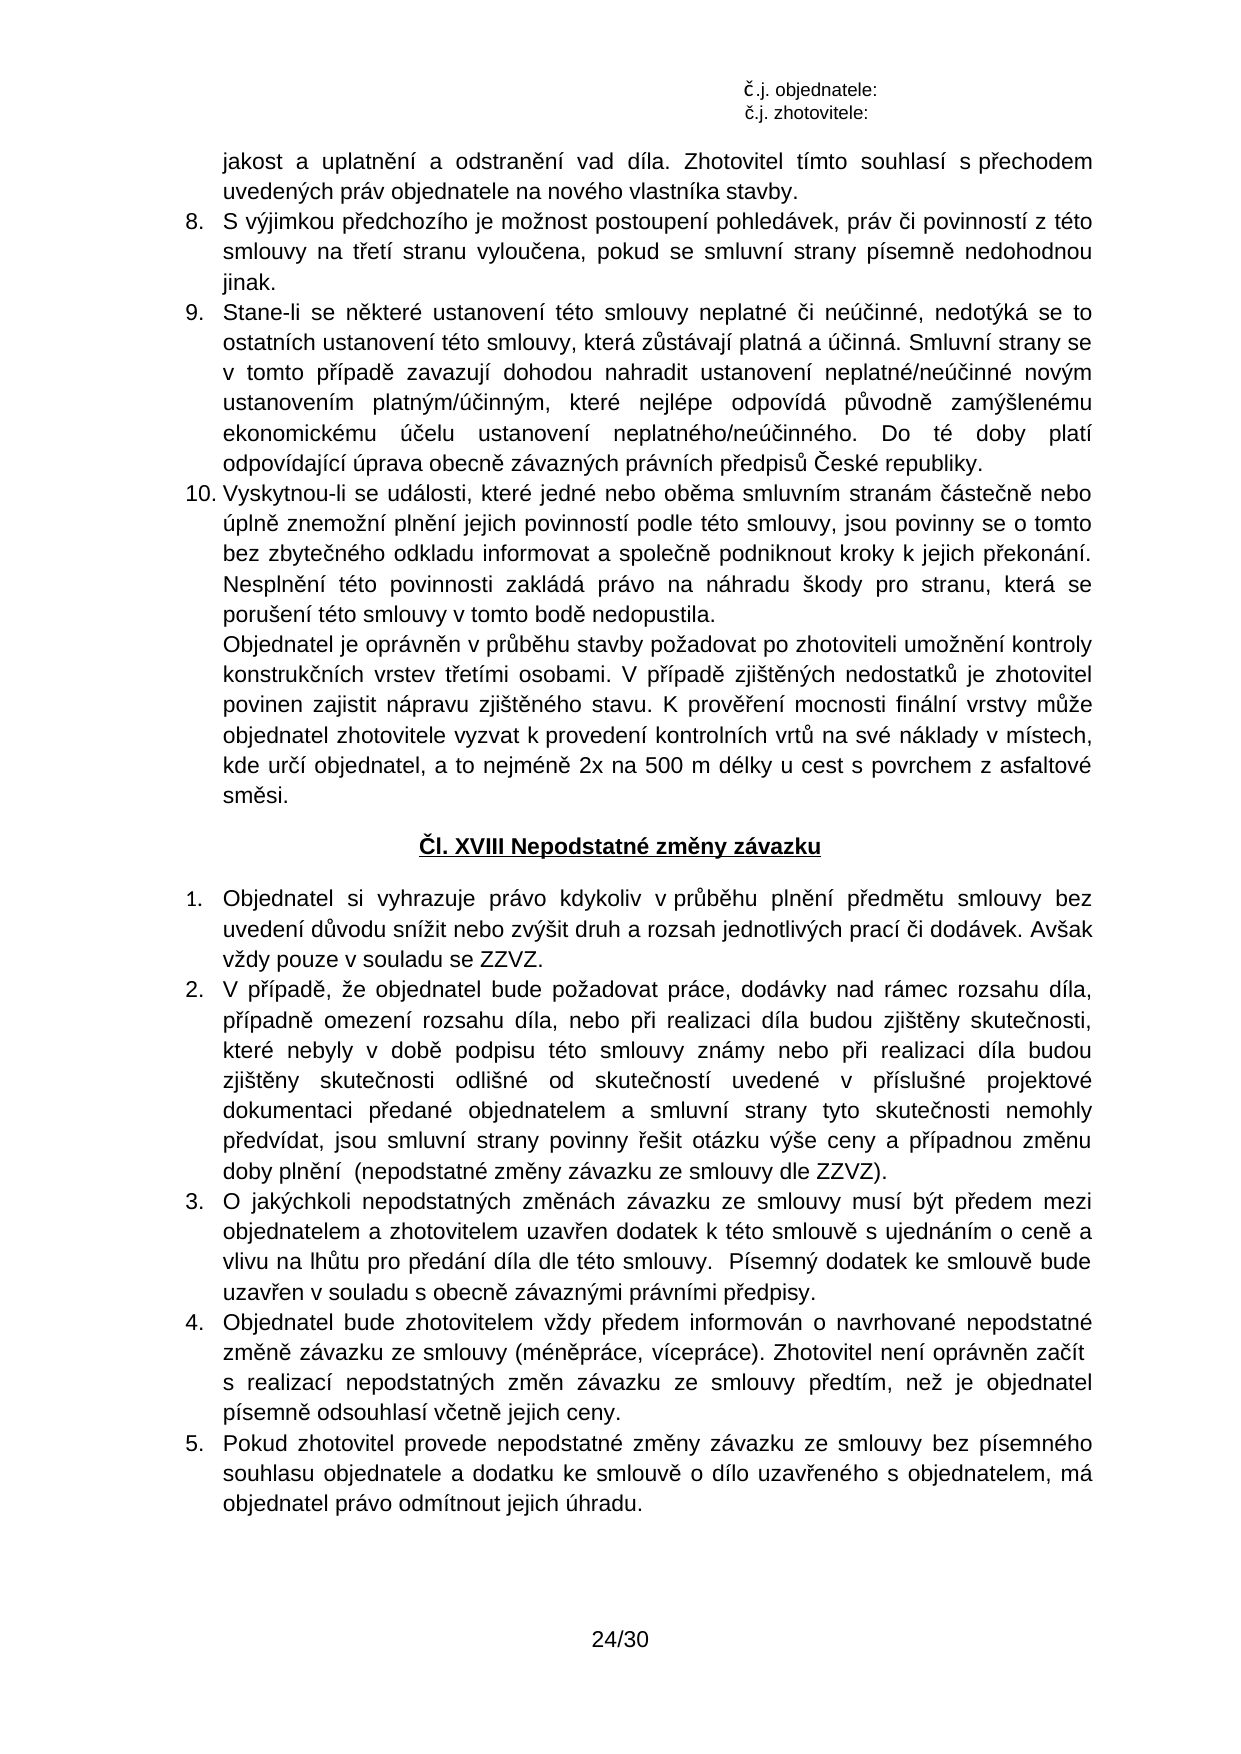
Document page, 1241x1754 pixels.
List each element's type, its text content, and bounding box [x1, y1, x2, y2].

list Stane-li se některé ustanovení této smlouvy neplatné či neúčinné, nedotýká se to ostatních ustanovení této smlouvy, která zůstávají platná a účinná. Smluvní strany se v tomto případě zavazují dohodou nahradit ustanovení neplatné/neúčinné novým ustanovením platným/účinným, které nejlépe odpovídá původně zamýšlenému ekonomickému účelu ustanovení neplatného/neúčinného. Do té doby platí odpovídající úprava obecně závazných právních předpisů České republiky. [185, 299, 1093, 476]
list V případě, že objednatel bude požadovat práce, dodávky nad rámec rozsahu díla, případně omezení rozsahu díla, nebo při realizaci díla budou zjištěny skutečnosti, které nebyly v době podpisu této smlouvy známy nebo při realizaci díla budou zjištěny skutečnosti odlišné od skutečností uvedené v příslušné projektové dokumentaci předané objednatelem a smluvní strany tyto skutečnosti nemohly předvídat, jsou smluvní strany povinny řešit otázku výše ceny a případnou změnu doby plnění (nepodstatné změny závazku ze smlouvy dle ZZVZ). [185, 976, 1093, 1184]
list Objednatel bude zhotovitelem vždy předem informován o navrhované nepodstatné změně závazku ze smlouvy (méněpráce, vícepráce). Zhotovitel není oprávněn začít s realizací nepodstatných změn závazku ze smlouvy předtím, než je objednatel písemně odsouhlasí včetně jejich ceny. [185, 1309, 1093, 1426]
list Objednatel si vyhrazuje právo kdykoliv v průběhu plnění předmětu smlouvy bez uvedení důvodu snížit nebo zvýšit druh a rozsah jednotlivých prací či dodávek. Avšak vždy pouze v souladu se ZZVZ. [185, 884, 1093, 972]
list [185, 148, 1093, 204]
list O jakýchkoli nepodstatných změnách závazku ze smlouvy musí být předem mezi objednatelem a zhotovitelem uzavřen dodatek k této smlouvě s ujednáním o ceně a vlivu na lhůtu pro předání díla dle této smlouvy. Písemný dodatek ke smlouvě bude uzavřen v souladu s obecně závaznými právními předpisy. [185, 1188, 1093, 1305]
list Vyskytnou-li se události, které jedné nebo oběma smluvním stranám částečně nebo úplně znemožní plnění jejich povinností podle této smlouvy, jsou povinny se o tomto bez zbytečného odkladu informovat a společně podniknout kroky k jejich překonání. Nesplnění této povinnosti zakládá právo na náhradu škody pro stranu, která se porušení této smlouvy v tomto bodě nedopustila. [185, 480, 1093, 627]
list Pokud zhotovitel provede nepodstatné změny závazku ze smlouvy bez písemného souhlasu objednatele a dodatku ke smlouvě o dílo uzavřeného s objednatelem, má objednatel právo odmítnout jejich úhradu. [185, 1429, 1093, 1516]
text Čl. XVIII Nepodstatné změny závazku [148, 833, 1093, 859]
list Objednatel je oprávněn v průběhu stavby požadovat po zhotoviteli umožnění kontroly konstrukčních vrstev třetími osobami. V případě zjištěných nedostatků je zhotovitel povinen zajistit nápravu zjištěného stavu. K prověření mocnosti finální vrstvy může objednatel zhotovitele vyzvat k provedení kontrolních vrtů na své náklady v místech, kde určí objednatel, a to nejméně 2x na 500 m délky u cest s povrchem z asfaltové směsi. [223, 631, 1093, 808]
list S výjimkou předchozího je možnost postoupení pohledávek, práv či povinností z této smlouvy na třetí stranu vyloučena, pokud se smluvní strany písemně nedohodnou jinak. [185, 208, 1093, 295]
